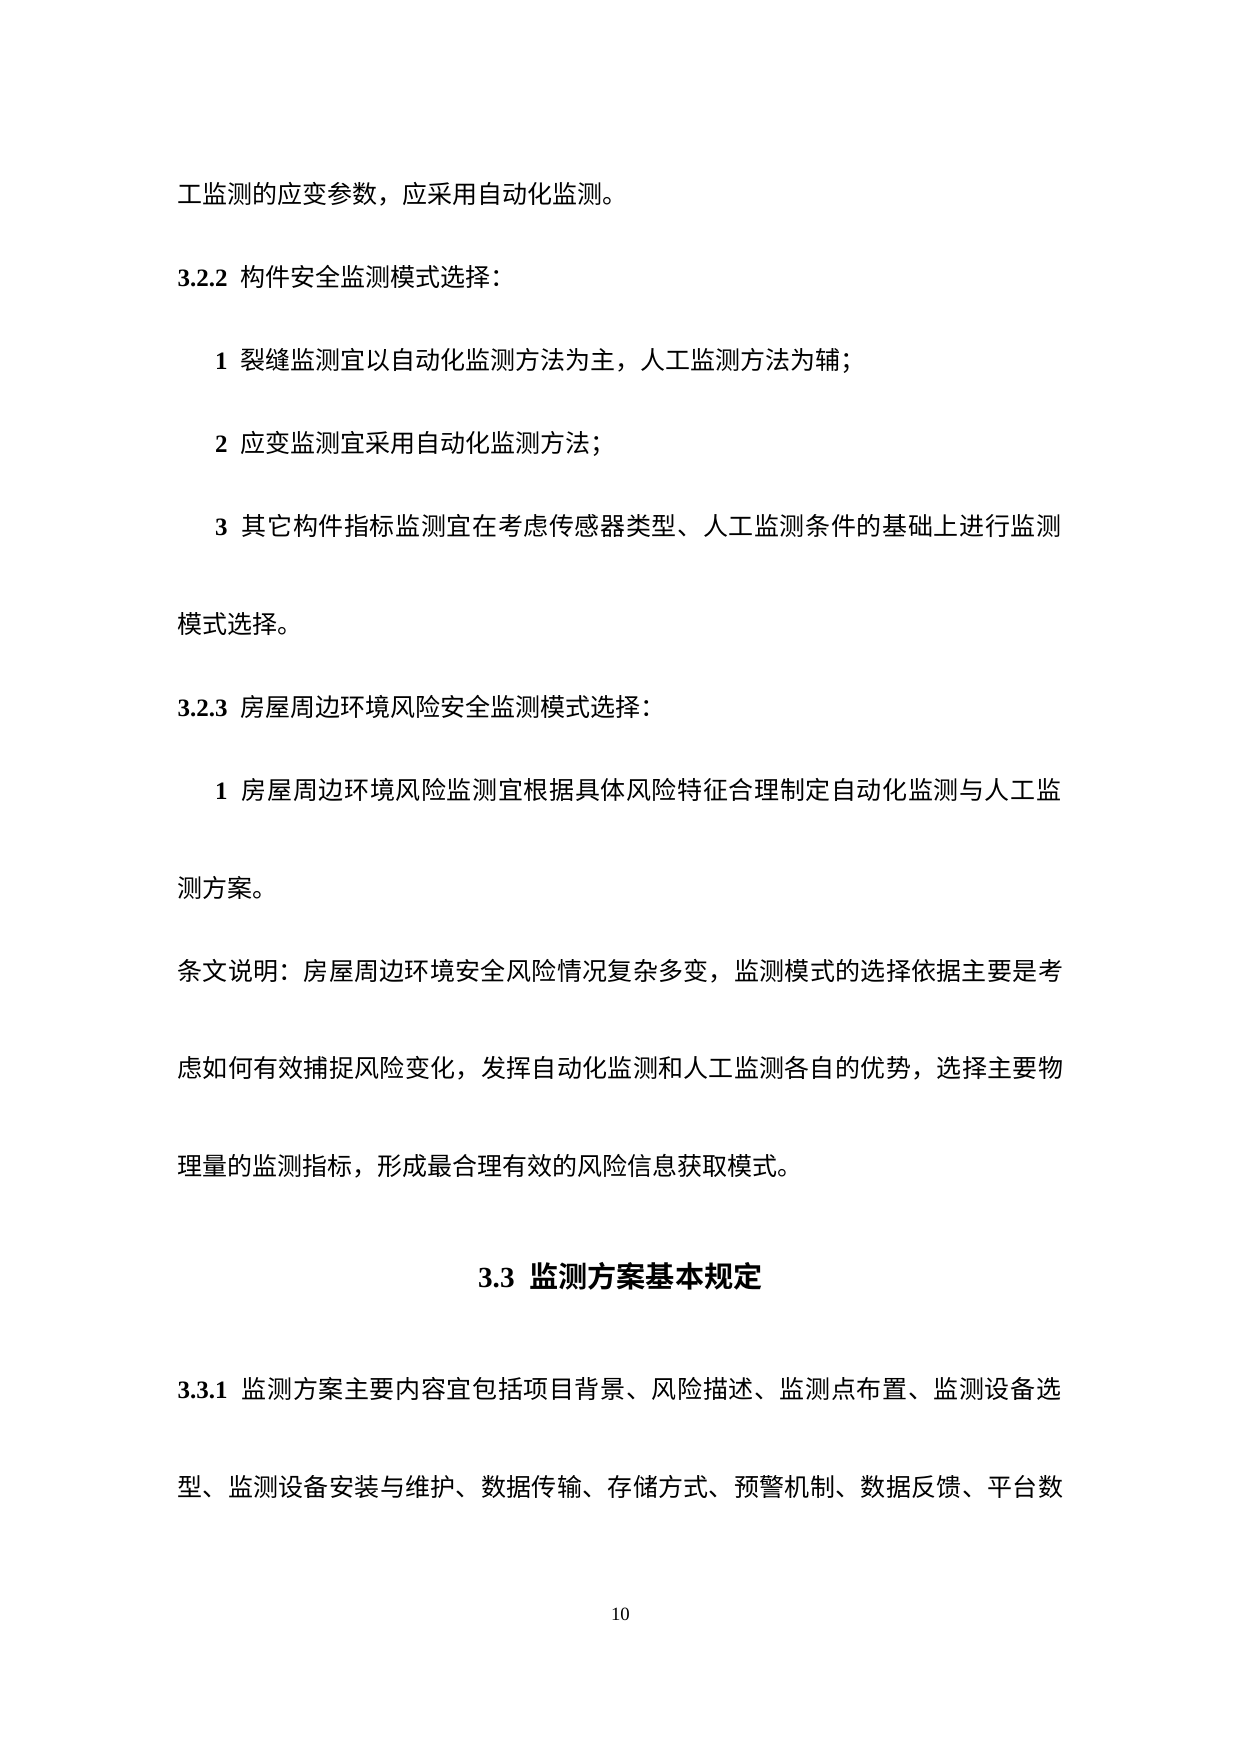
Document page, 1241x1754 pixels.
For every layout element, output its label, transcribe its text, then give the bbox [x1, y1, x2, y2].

text 条文说明：房屋周边环境安全风险情况复杂多变，监测模式的选择依据主要是考虑如何有效捕捉风险变化，发挥自动化监测和人工监测各自的优势，选择主要物理量的监测指标，形成最合理有效的风险信息获取模式。 [177, 937, 1063, 1197]
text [177, 1355, 1063, 1518]
text 3.2.3 房屋周边环境风险安全监测模式选择： [177, 673, 1063, 738]
subtitle 3.3 监测方案基本规定 [177, 1242, 1063, 1307]
text 3 其它构件指标监测宜在考虑传感器类型、人工监测条件的基础上进行监测模式选择。 [177, 492, 1063, 655]
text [177, 160, 1063, 225]
text 3.2.2 构件安全监测模式选择： [177, 243, 1063, 308]
text 1 裂缝监测宜以自动化监测方法为主，人工监测方法为辅； [177, 326, 1063, 391]
text 1 房屋周边环境风险监测宜根据具体风险特征合理制定自动化监测与人工监测方案。 [177, 756, 1063, 919]
text 2 应变监测宜采用自动化监测方法； [177, 409, 1063, 474]
